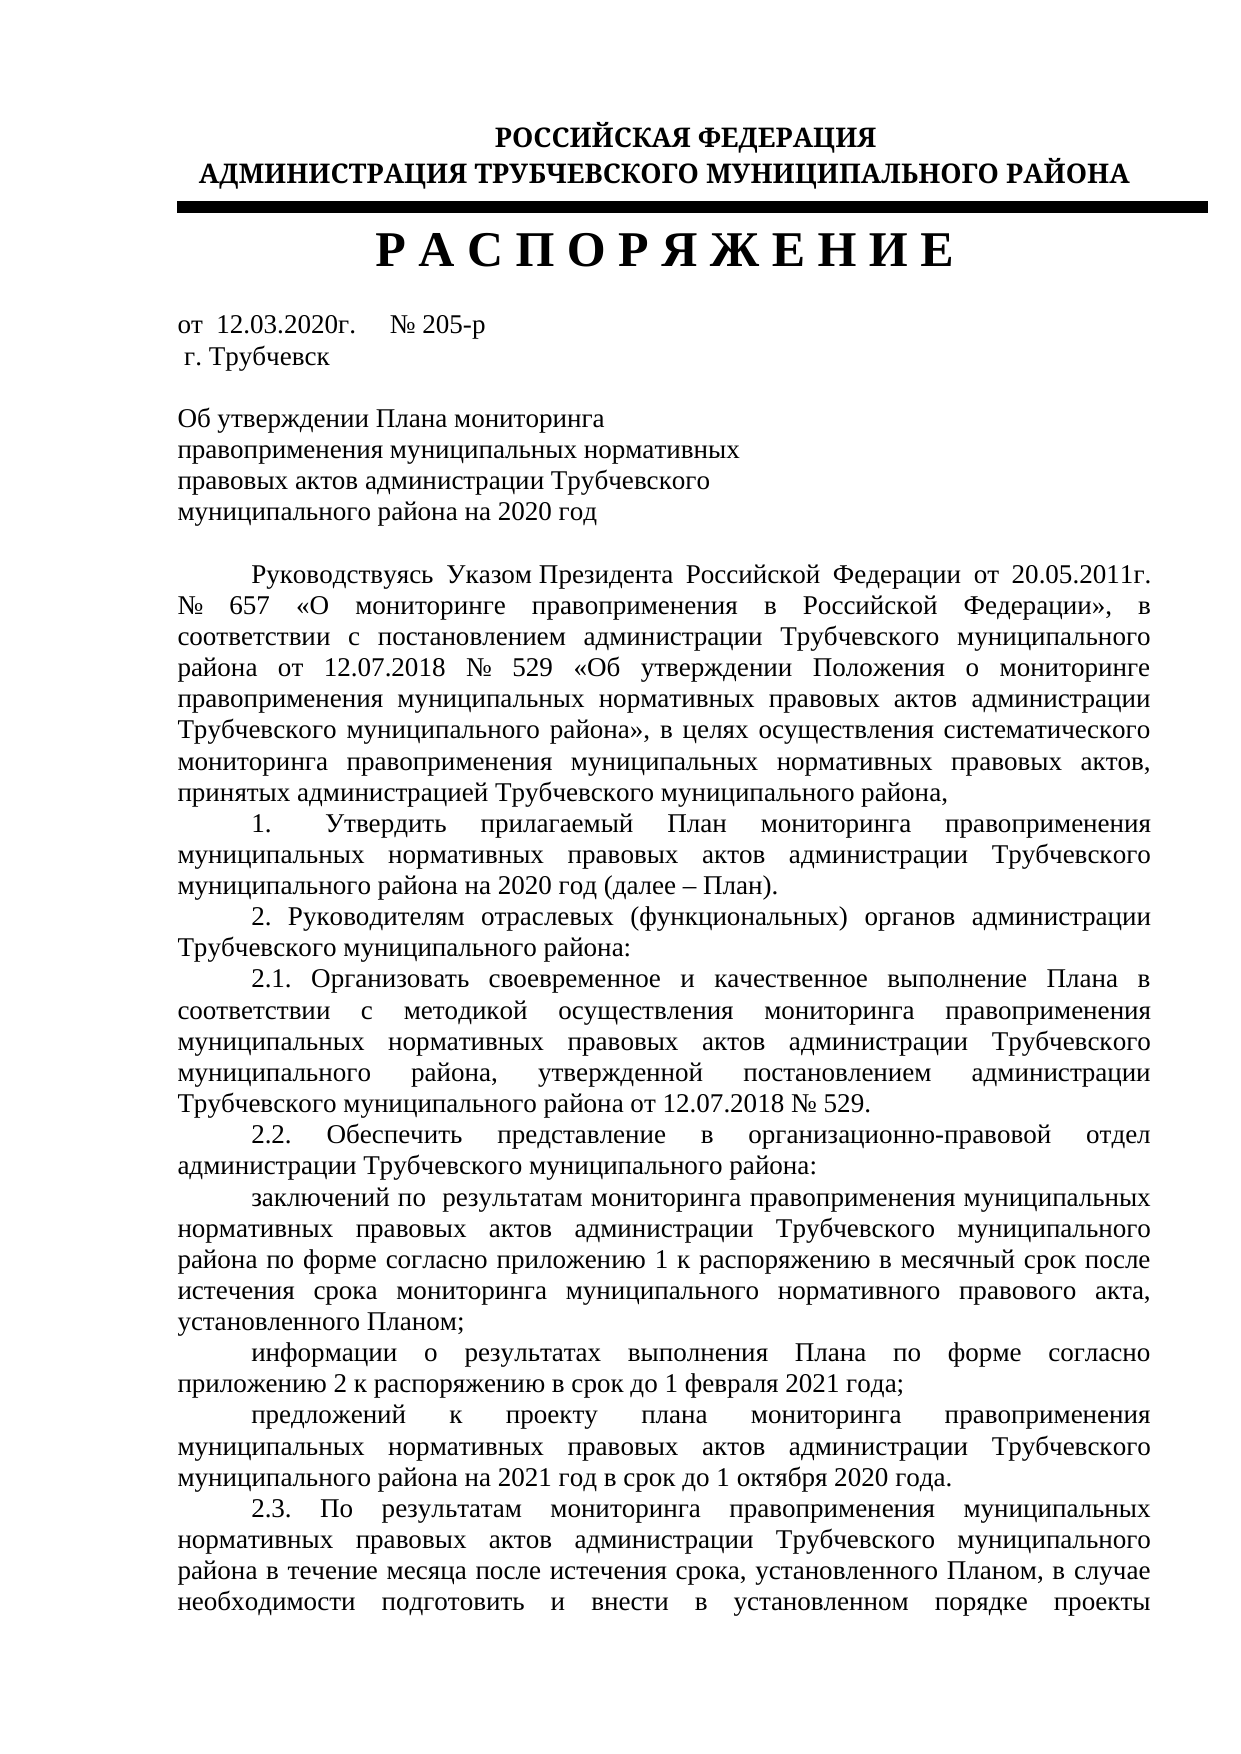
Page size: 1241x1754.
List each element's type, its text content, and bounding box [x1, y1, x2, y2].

text г. Трубчевск [177, 340, 1152, 371]
text заключений по результатам мониторинга правоприменения муниципальных нормативных правовых актов администрации Трубчевского муниципального района по форме согласно приложению 1 к распоряжению в месячный срок после истечения срока мониторинга муниципального нормативного правового акта, установленного Планом; [177, 1181, 1152, 1336]
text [177, 1492, 1152, 1617]
text 2.2. Обеспечить представление в организационно-правовой отдел администрации Трубчевского муниципального района: [177, 1118, 1152, 1181]
text от 12.03.2020г. № 205-р [177, 308, 1152, 340]
text Р А С П О Р Я Ж Е Н И Е [177, 220, 1152, 277]
text 1. Утвердить прилагаемый План мониторинга правоприменения муниципальных нормативных правовых актов администрации Трубчевского муниципального района на 2020 год (далее – План). [177, 807, 1152, 900]
text правоприменения муниципальных нормативных [177, 433, 1152, 464]
text Об утверждении Плана мониторинга [177, 402, 1152, 433]
text 2. Руководителям отраслевых (функциональных) органов администрации Трубчевского муниципального района: [177, 900, 1152, 963]
text информации о результатах выполнения Плана по форме согласно приложению 2 к распоряжению в срок до 1 февраля 2021 года; [177, 1336, 1152, 1399]
text Руководствуясь Указом Президента Российской Федерации от 20.05.2011г. № 657 «О мониторинге правоприменения в Российской Федерации», в соответствии с постановлением администрации Трубчевского муниципального района от 12.07.2018 № 529 «Об утверждении Положения о мониторинге правоприменения муниципальных нормативных правовых актов администрации Трубчевского муниципального района», в целях осуществления систематического мониторинга правоприменения муниципальных нормативных правовых актов, принятых администрацией Трубчевского муниципального района, [177, 558, 1152, 807]
text РОССИЙСКАЯ ФЕДЕРАЦИЯ [177, 118, 1152, 155]
text АДМИНИСТРАЦИЯ ТРУБЧЕВСКОГО МУНИЦИПАЛЬНОГО РАЙОНА [177, 155, 1152, 192]
text предложений к проекту плана мониторинга правоприменения муниципальных нормативных правовых актов администрации Трубчевского муниципального района на 2021 год в срок до 1 октября 2020 года. [177, 1399, 1152, 1492]
text правовых актов администрации Трубчевского [177, 464, 1152, 495]
text 2.1. Организовать своевременное и качественное выполнение Плана в соответствии с методикой осуществления мониторинга правоприменения муниципальных нормативных правовых актов администрации Трубчевского муниципального района, утвержденной постановлением администрации Трубчевского муниципального района от 12.07.2018 № 529. [177, 963, 1152, 1118]
text муниципального района на 2020 год [177, 495, 1152, 527]
